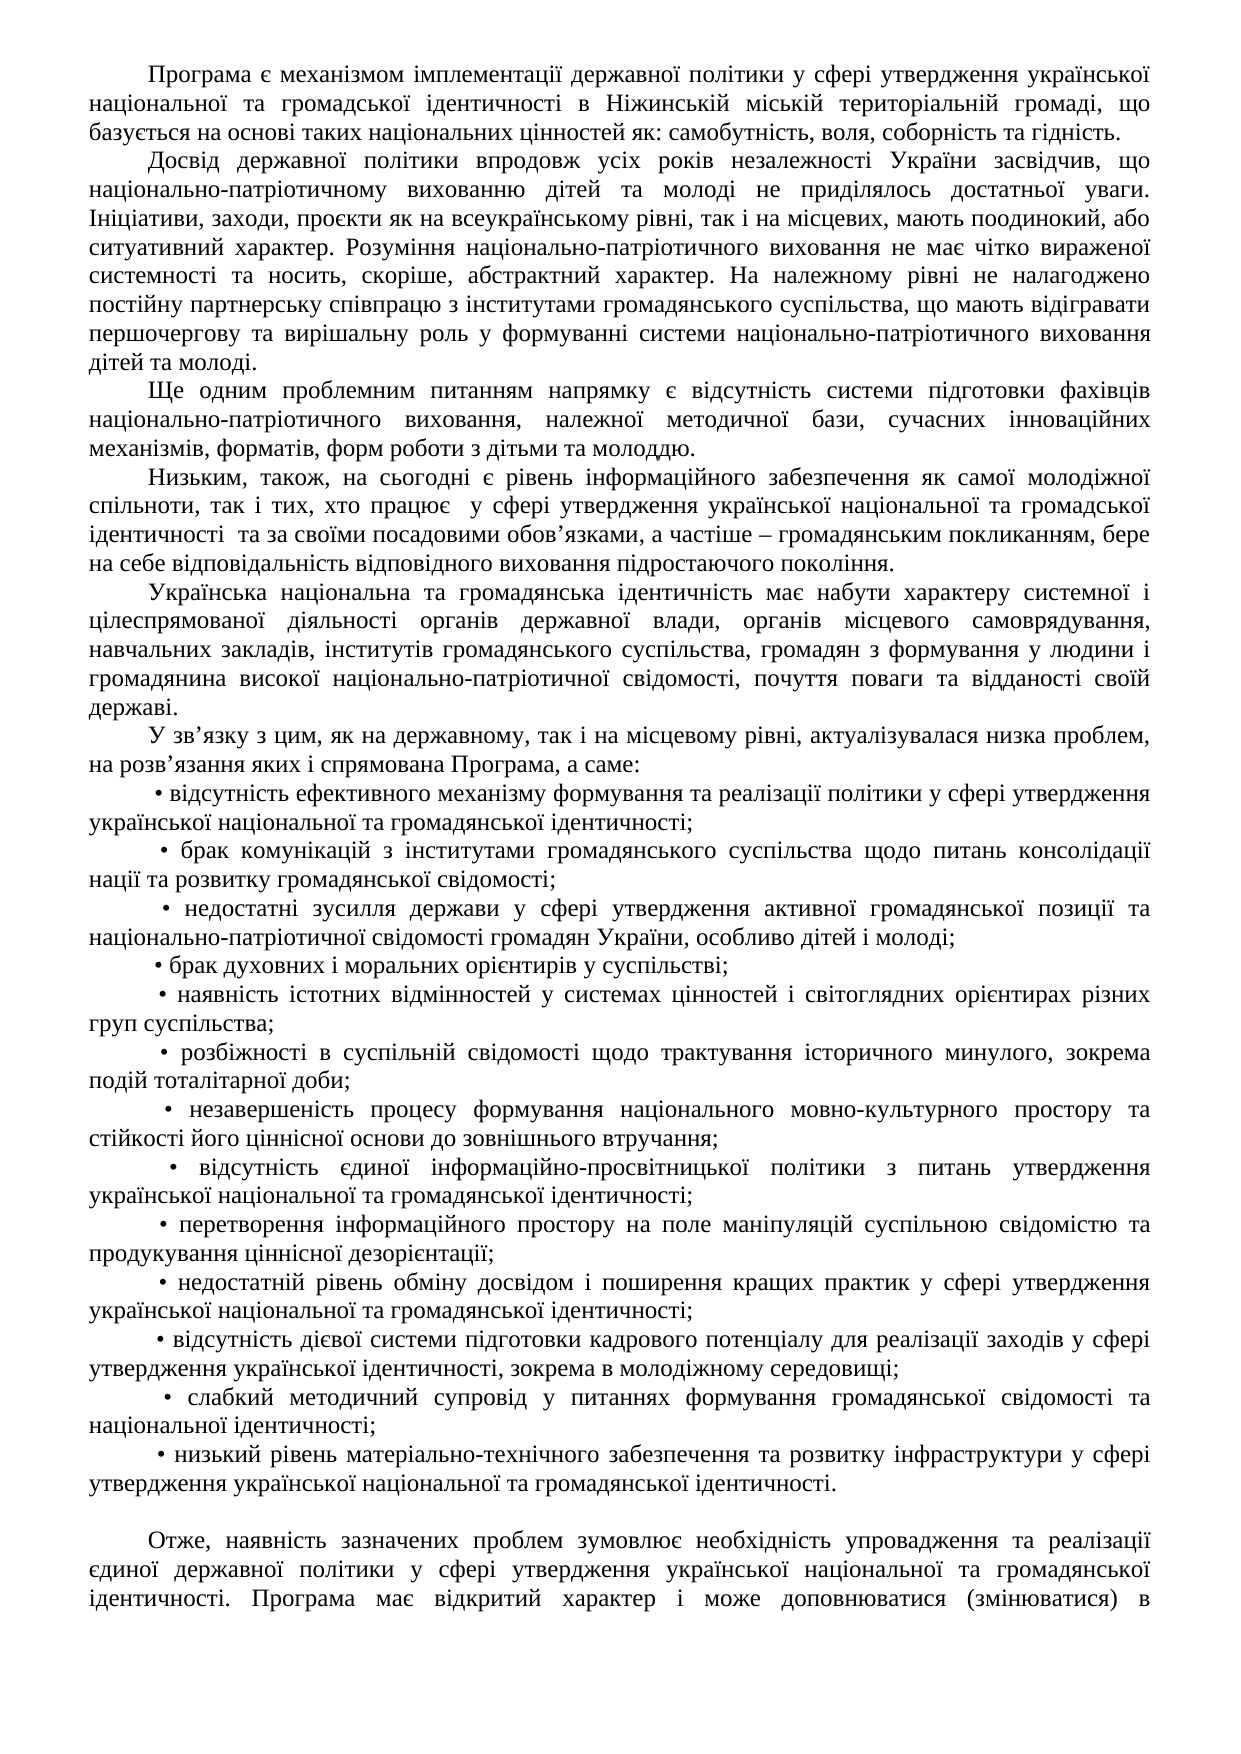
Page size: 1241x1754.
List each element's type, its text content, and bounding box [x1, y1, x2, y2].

text • низький рівень матеріально-технічного забезпечення та розвитку інфраструктури у сфері утвердження української національної та громадянської ідентичності. [89, 1439, 1152, 1497]
text Досвід державної політики впродовж усіх років незалежності України засвідчив, що національно-патріотичному вихованню дітей та молоді не приділялось достатньої уваги. Ініціативи, заходи, проєкти як на всеукраїнському рівні, так і на місцевих, мають поодинокий, або ситуативний характер. Розуміння національно-патріотичного виховання не має чітко вираженої системності та носить, скоріше, абстрактний характер. На належному рівні не налагоджено постійну партнерську співпрацю з інститутами громадянського суспільства, що мають відігравати першочергову та вирішальну роль у формуванні системи національно-патріотичного виховання дітей та молоді. [89, 145, 1152, 375]
text Ще одним проблемним питанням напрямку є відсутність системи підготовки фахівців національно-патріотичного виховання, належної методичної бази, сучасних інноваційних механізмів, форматів, форм роботи з дітьми та молоддю. [89, 375, 1152, 462]
text Низьким, також, на сьогодні є рівень інформаційного забезпечення як самої молодіжної спільноти, так і тих, хто працює у сфері утвердження української національної та громадської ідентичності та за своїми посадовими обов’язками, а частіше – громадянським покликанням, бере на себе відповідальність відповідного виховання підростаючого покоління. [89, 462, 1152, 577]
text • слабкий методичний супровід у питаннях формування громадянської свідомості та національної ідентичності; [89, 1382, 1152, 1439]
text У зв’язку з цим, як на державному, так і на місцевому рівні, актуалізувалася низка проблем, на розв’язання яких і спрямована Програма, а саме: [89, 720, 1152, 778]
text Українська національна та громадянська ідентичність має набути характеру системної і цілеспрямованої діяльності органів державної влади, органів місцевого самоврядування, навчальних закладів, інститутів громадянського суспільства, громадян з формування у людини і громадянина високої національно-патріотичної свідомості, почуття поваги та відданості своїй державі. [89, 577, 1152, 720]
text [89, 1525, 1152, 1612]
text • відсутність дієвої системи підготовки кадрового потенціалу для реалізації заходів у сфері утвердження української ідентичності, зокрема в молодіжному середовищі; [89, 1324, 1152, 1382]
text • незавершеність процесу формування національного мовно-культурного простору та стійкості його ціннісної основи до зовнішнього втручання; [89, 1094, 1152, 1152]
text • відсутність єдиної інформаційно-просвітницької політики з питань утвердження української національної та громадянської ідентичності; [89, 1152, 1152, 1209]
text • брак комунікацій з інститутами громадянського суспільства щодо питань консолідації нації та розвитку громадянської свідомості; [89, 835, 1152, 893]
text • відсутність ефективного механізму формування та реалізації політики у сфері утвердження української національної та громадянської ідентичності; [89, 778, 1152, 835]
text • перетворення інформаційного простору на поле маніпуляцій суспільною свідомістю та продукування ціннісної дезорієнтації; [89, 1209, 1152, 1267]
text • наявність істотних відмінностей у системах цінностей і світоглядних орієнтирах різних груп суспільства; [89, 979, 1152, 1037]
text • розбіжності в суспільній свідомості щодо трактування історичного минулого, зокрема подій тоталітарної доби; [89, 1037, 1152, 1094]
text • недостатні зусилля держави у сфері утвердження активної громадянської позиції та національно-патріотичної свідомості громадян України, особливо дітей і молоді; [89, 893, 1152, 950]
text Програма є механізмом імплементації державної політики у сфері утвердження української національної та громадської ідентичності в Ніжинській міській територіальній громаді, що базується на основі таких національних цінностей як: самобутність, воля, соборність та гідність. [89, 59, 1152, 145]
text • недостатній рівень обміну досвідом і поширення кращих практик у сфері утвердження української національної та громадянської ідентичності; [89, 1267, 1152, 1324]
text • брак духовних і моральних орієнтирів у суспільстві; [89, 950, 1152, 979]
